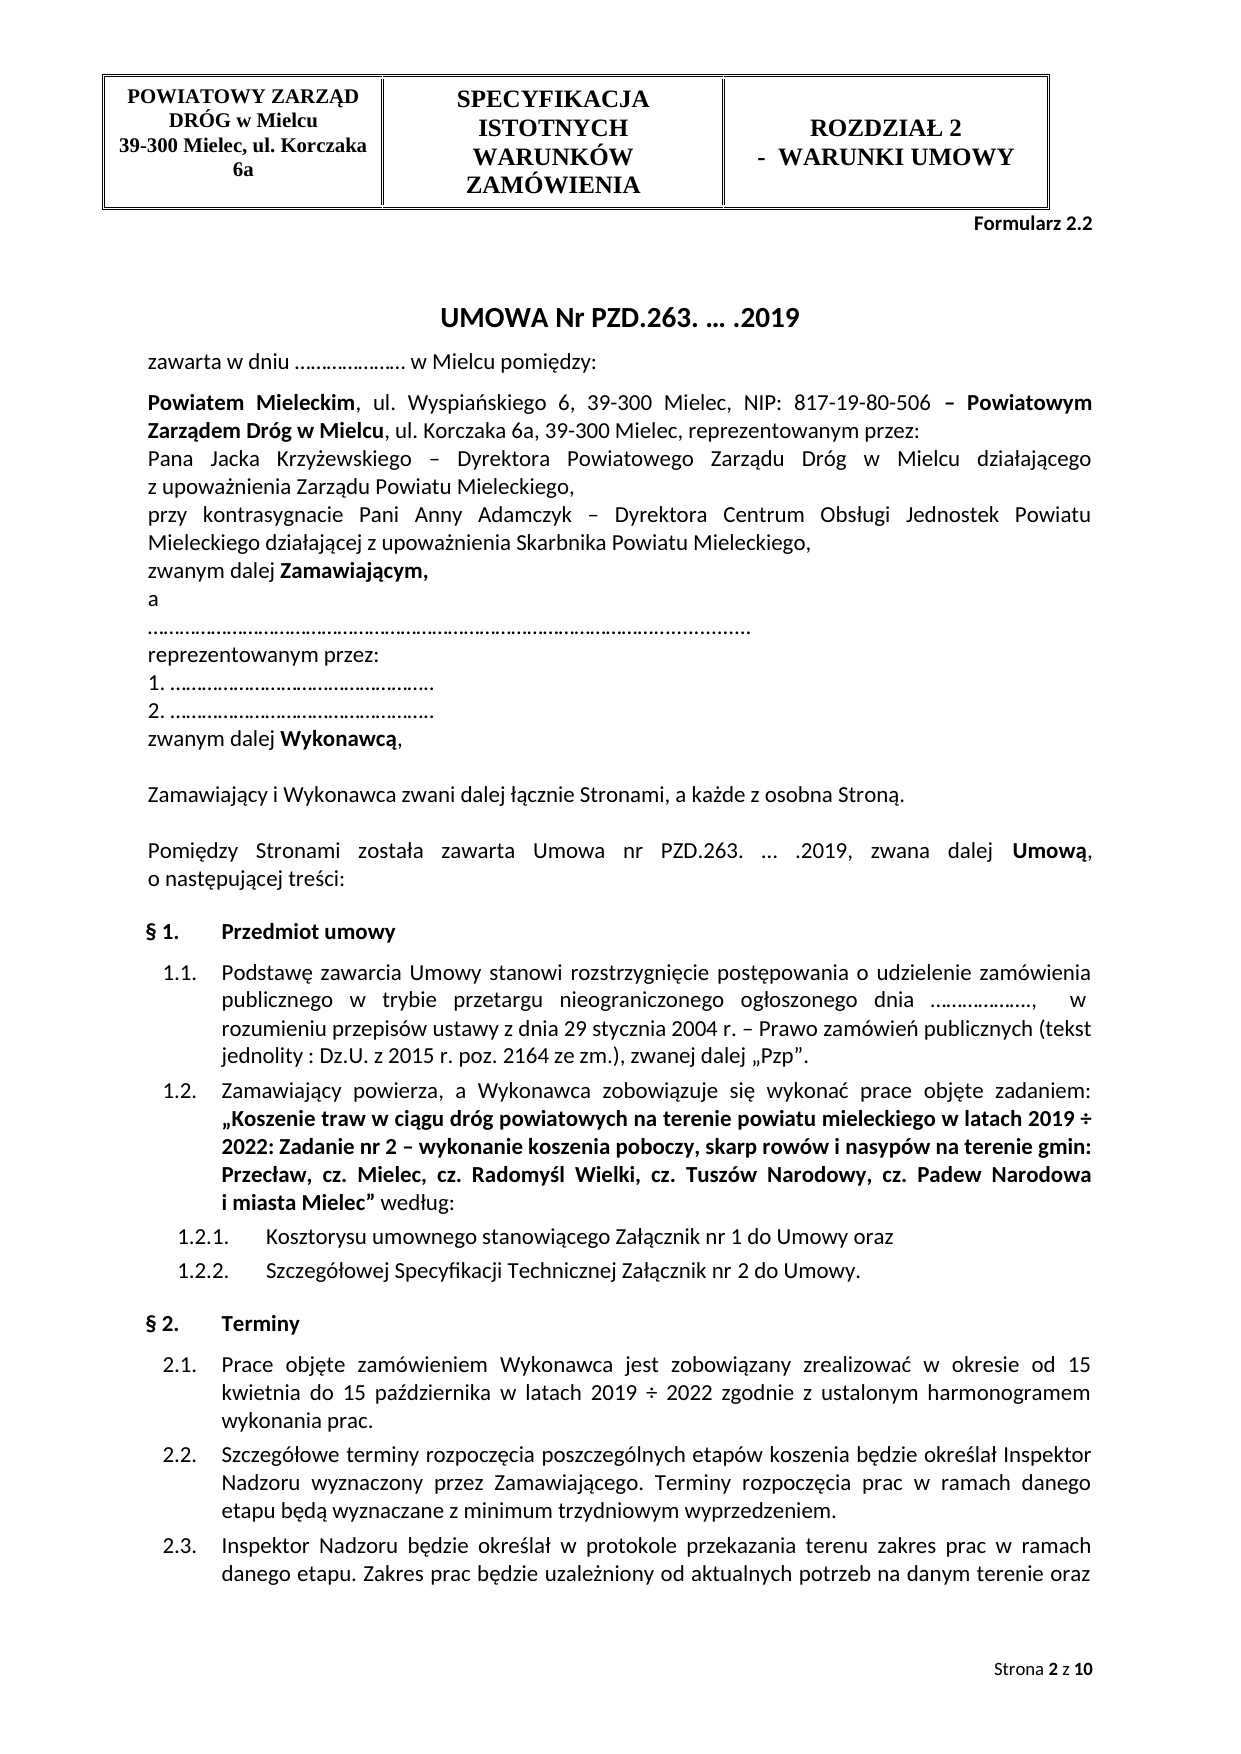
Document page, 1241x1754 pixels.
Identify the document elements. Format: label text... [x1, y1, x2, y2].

subtitle Prace objęte zamówieniem Wykonawca jest zobowiązany zrealizować w okresie od 15 kwietnia do 15 października w latach 2019 ÷ 2022 zgodnie z ustalonym harmonogramem wykonania prac. [162, 1350, 1093, 1434]
text a [148, 584, 1093, 612]
subtitle Podstawę zawarcia Umowy stanowi rozstrzygnięcie postępowania o udzielenie zamówienia publicznego w trybie przetargu nieograniczonego ogłoszonego dnia ………………., w rozumieniu przepisów ustawy z dnia 29 stycznia 2004 r. – Prawo zamówień publicznych (tekst jednolity : Dz.U. z 2015 r. poz. 2164 ze zm.), zwanej dalej „Pzp”. [162, 958, 1093, 1070]
subtitle Szczegółowe terminy rozpoczęcia poszczególnych etapów koszenia będzie określał Inspektor Nadzoru wyznaczony przez Zamawiającego. Terminy rozpoczęcia prac w ramach danego etapu będą wyznaczane z minimum trzydniowym wyprzedzeniem. [162, 1440, 1093, 1524]
text 2. ………………………………………….. [148, 696, 1093, 724]
subtitle Kosztorysu umownego stanowiącego Załącznik nr 1 do Umowy oraz [177, 1222, 1093, 1250]
text zawarta w dniu ………………… w Mielcu pomiędzy: [148, 347, 1093, 375]
text Pana Jacka Krzyżewskiego – Dyrektora Powiatowego Zarządu Dróg w Mielcu działającego z upoważnienia Zarządu Powiatu Mieleckiego, [148, 444, 1093, 500]
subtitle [162, 1531, 1093, 1587]
subtitle Przedmiot umowy [162, 917, 1093, 945]
text 1. ………………………………………….. [148, 668, 1093, 696]
title UMOWA Nr PZD.263. … .2019 [148, 299, 1093, 335]
text reprezentowanym przez: [148, 640, 1093, 668]
text Powiatem Mieleckim, ul. Wyspiańskiego 6, 39-300 Mielec, NIP: 817-19-80-506 – Powiatowym Zarządem Dróg w Mielcu, ul. Korczaka 6a, 39-300 Mielec, reprezentowanym przez: [148, 388, 1093, 444]
text Pomiędzy Stronami została zawarta Umowa nr PZD.263. … .2019, zwana dalej Umową, o następującej treści: [148, 836, 1093, 892]
subtitle Szczegółowej Specyfikacji Technicznej Załącznik nr 2 do Umowy. [177, 1257, 1093, 1284]
subtitle Zamawiający powierza, a Wykonawca zobowiązuje się wykonać prace objęte zadaniem: „Koszenie traw w ciągu dróg powiatowych na terenie powiatu mieleckiego w latach 2019 ÷ 2022: Zadanie nr 2 – wykonanie koszenia poboczy, skarp rowów i nasypów na terenie gmin: Przecław, cz. Mielec, cz. Radomyśl Wielki, cz. Tuszów Narodowy, cz. Padew Narodowa i miasta Mielec” według: [162, 1076, 1093, 1216]
text zwanym dalej Zamawiającym, [148, 556, 1093, 584]
text przy kontrasygnacie Pani Anny Adamczyk – Dyrektora Centrum Obsługi Jednostek Powiatu Mieleckiego działającej z upoważnienia Skarbnika Powiatu Mieleckiego, [148, 500, 1093, 556]
text Zamawiający i Wykonawca zwani dalej łącznie Stronami, a każde z osobna Stroną. [148, 780, 1093, 808]
text ……………………………………………………………………………………................. [148, 612, 1093, 640]
subtitle Terminy [162, 1309, 1093, 1338]
text zwanym dalej Wykonawcą, [148, 724, 1093, 752]
